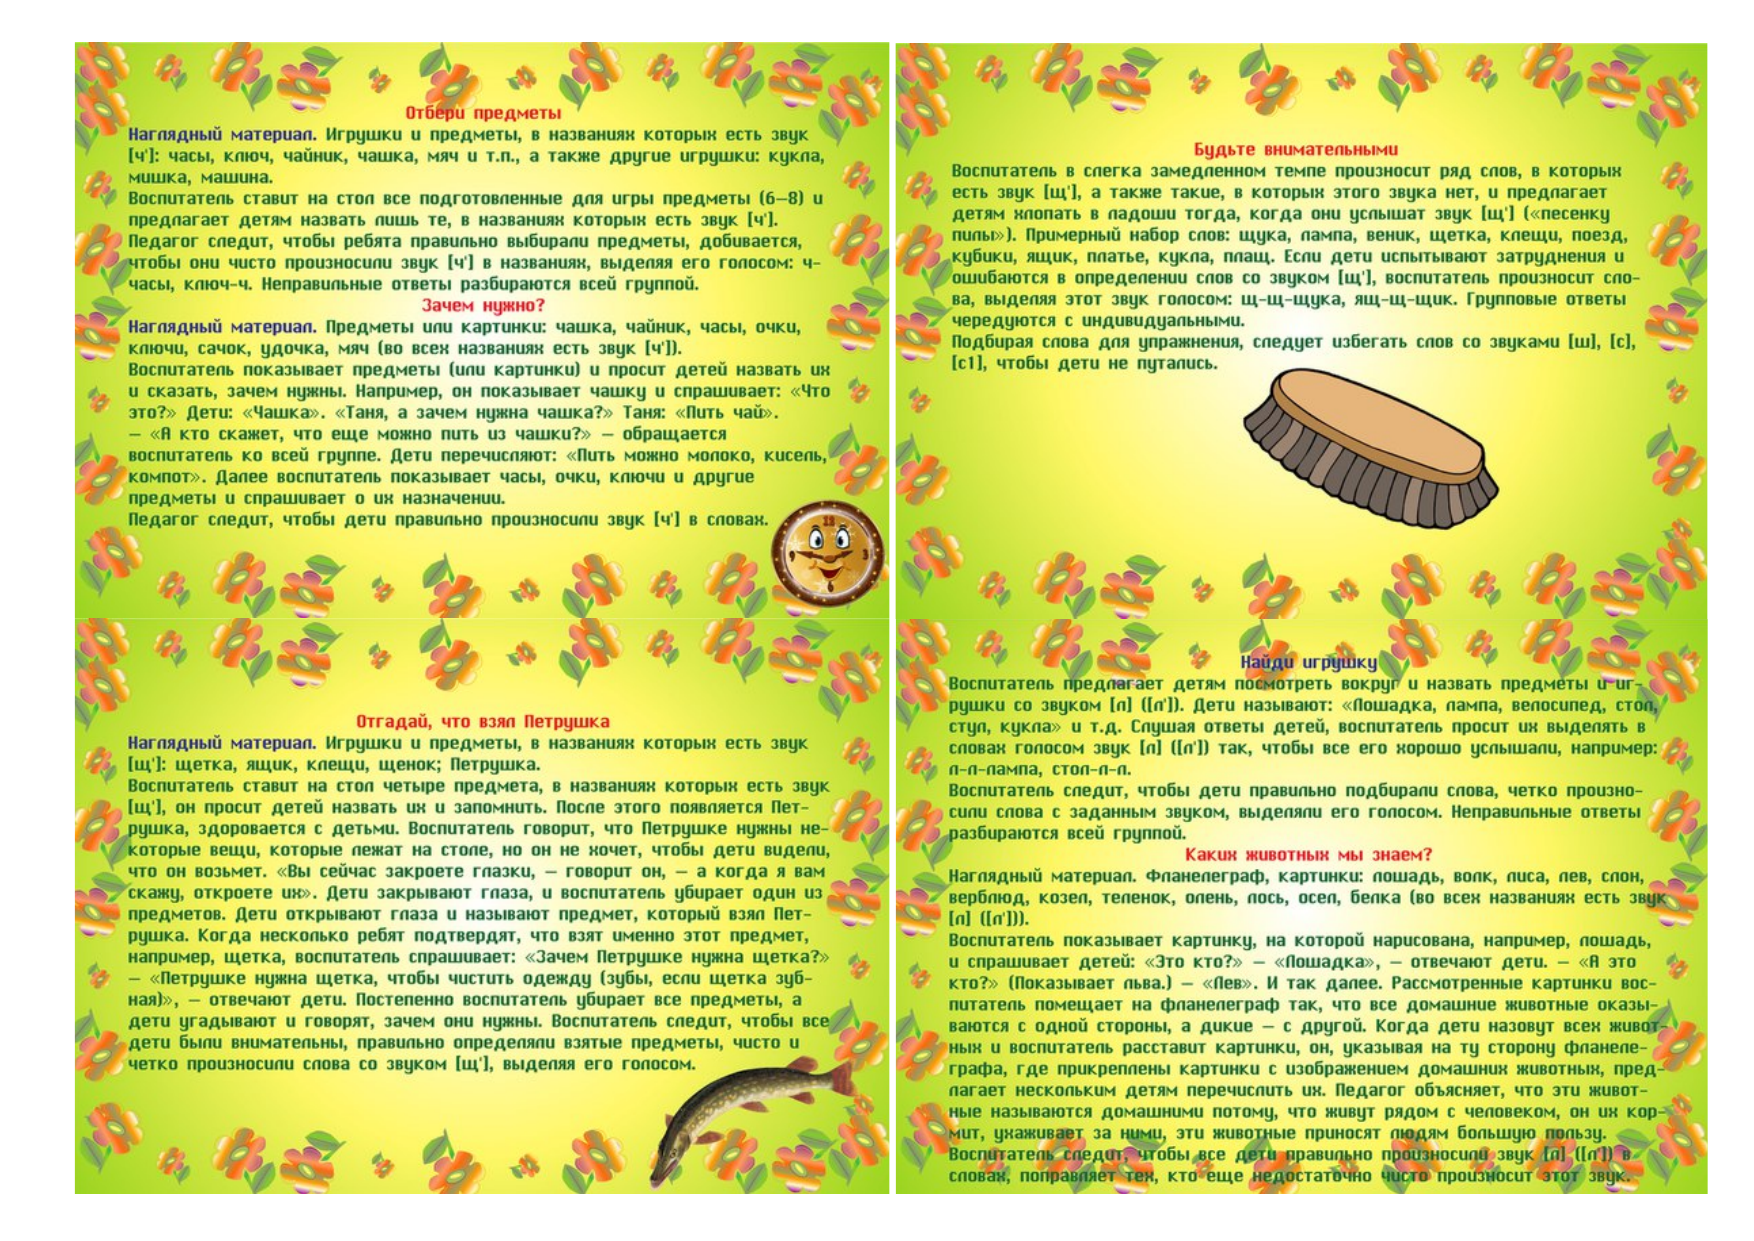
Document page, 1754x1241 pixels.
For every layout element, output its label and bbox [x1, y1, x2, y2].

picture [891, 619, 1707, 1191]
picture [70, 618, 889, 1191]
picture [891, 43, 1707, 616]
picture [70, 42, 889, 615]
